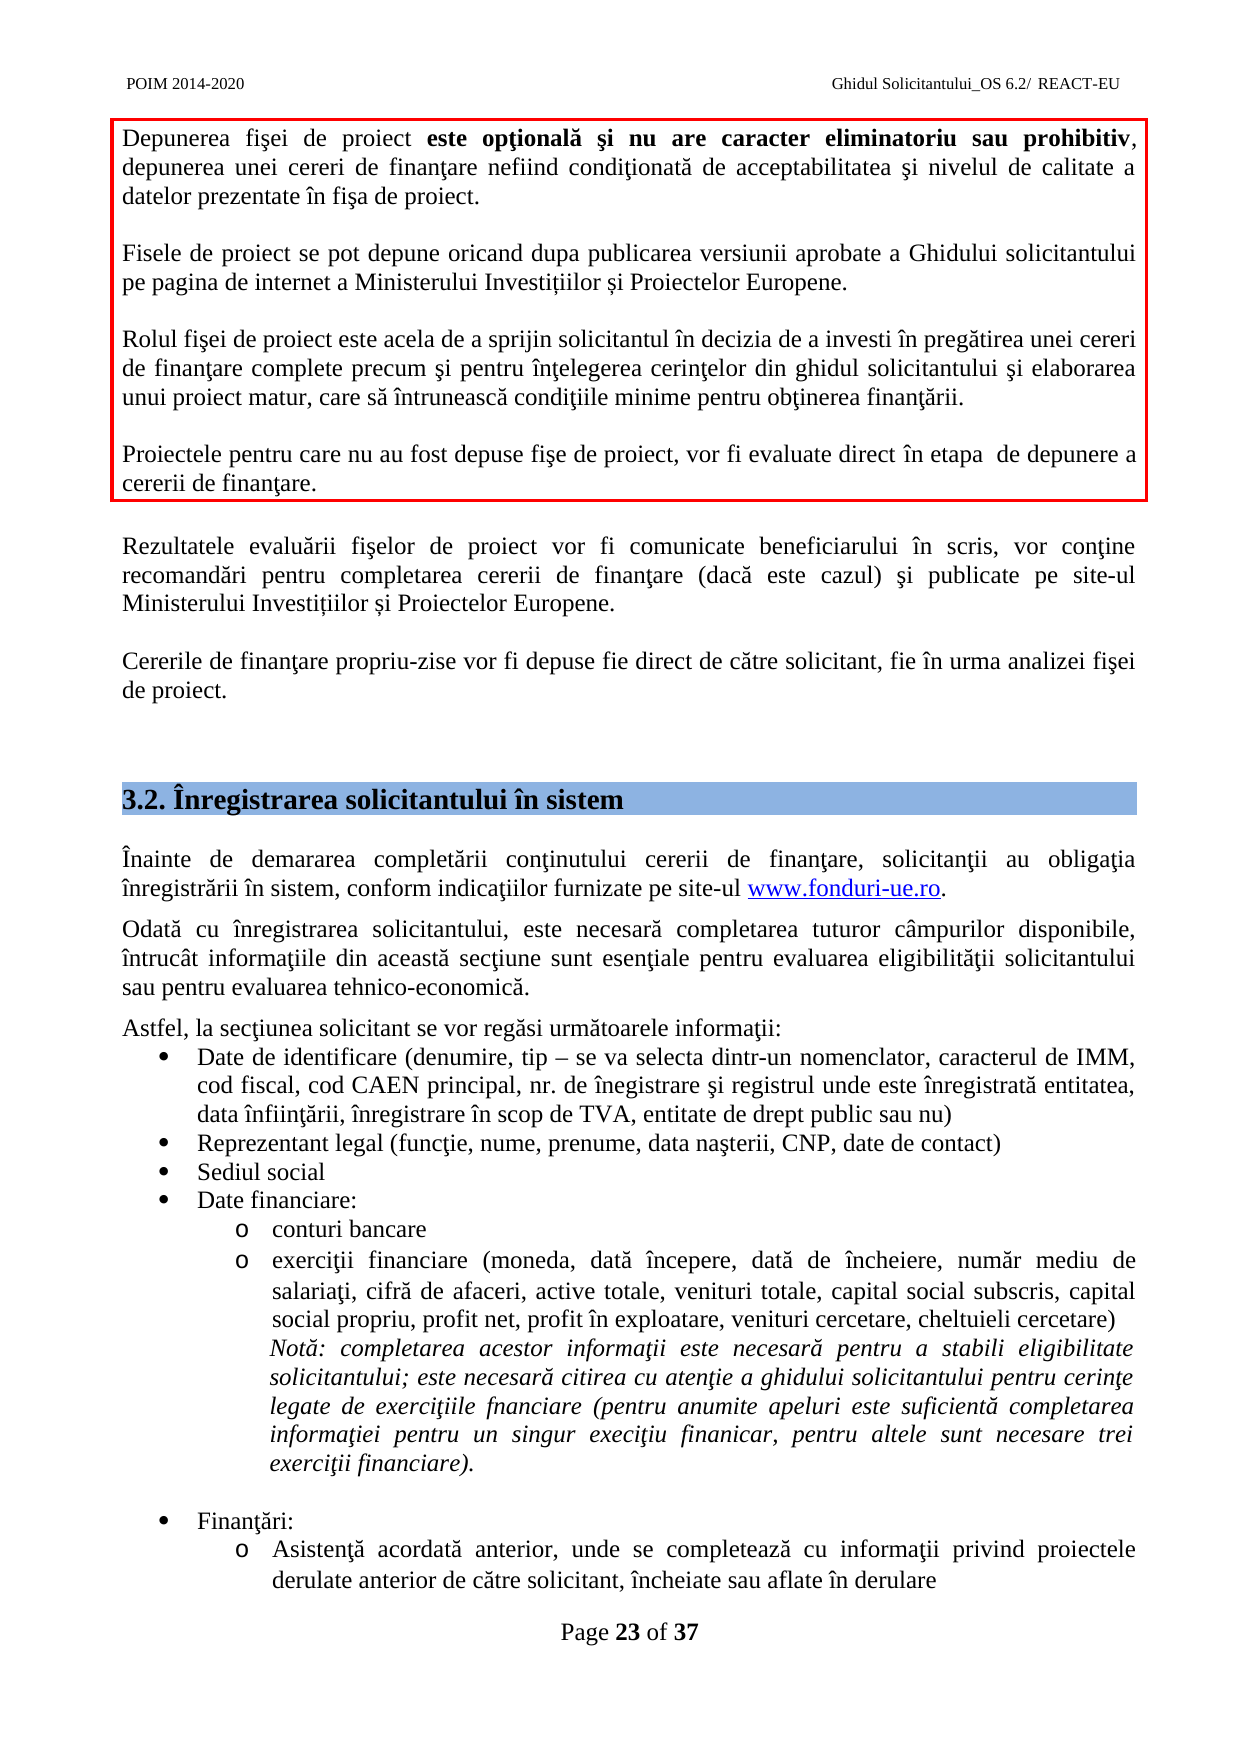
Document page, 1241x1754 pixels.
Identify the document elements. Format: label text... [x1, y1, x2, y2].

list conturi bancare [234, 1214, 1137, 1245]
text Odată cu înregistrarea solicitantului, este necesară completarea tuturor câmpurilor disponibile, întrucât informaţiile din această secţiune sunt esenţiale pentru evaluarea eligibilităţii solicitantului sau pentru evaluarea tehnico-economică. [122, 914, 1137, 1000]
list Reprezentant legal (funcţie, nume, prenume, data naşterii, CNP, date de contact) [159, 1128, 1137, 1157]
text Proiectele pentru care nu au fost depuse fişe de proiect, vor fi evaluate direct în etapa de depunere a cererii de finanţare. [114, 434, 1145, 499]
text Notă: completarea acestor informaţii este necesară pentru a stabili eligibilitate solicitantului; este necesară citirea cu atenţie a ghidului solicitantului pentru cerinţe legate de exerciţiile fnanciare (pentru anumite apeluri este suficientă completarea informaţiei pentru un singur execiţiu finanicar, pentru altele sunt necesare trei exerciţii financiare). [269, 1333, 1137, 1477]
text Depunerea fişei de proiect este opţională şi nu are caracter eliminatoriu sau prohibitiv, depunerea unei cereri de finanţare nefiind condiţionată de acceptabilitatea şi nivelul de calitate a datelor prezentate în fişa de proiect. [114, 121, 1145, 209]
text Astfel, la secţiunea solicitant se vor regăsi următoarele informaţii: [122, 1013, 1137, 1042]
subtitle 3.2. Înregistrarea solicitantului în sistem [122, 782, 1137, 815]
text Rolul fişei de proiect este acela de a sprijin solicitantul în decizia de a investi în pregătirea unei cereri de finanţare complete precum şi pentru înţelegerea cerinţelor din ghidul solicitantului şi elaborarea unui proiect matur, care să întrunească condiţiile minime pentru obţinerea finanţării. [122, 324, 1137, 411]
list Asistenţă acordată anterior, unde se completează cu informaţii privind proiectele derulate anterior de către solicitant, încheiate sau aflate în derulare [234, 1534, 1137, 1594]
list Date de identificare (denumire, tip – se va selecta dintr-un nomenclator, caracterul de IMM, cod fiscal, cod CAEN principal, nr. de înegistrare şi registrul unde este înregistrată entitatea, data înfiinţării, înregistrare în scop de TVA, entitate de drept public sau nu) [159, 1042, 1137, 1128]
text Fisele de proiect se pot depune oricand dupa publicarea versiunii aprobate a Ghidului solicitantului pe pagina de internet a Ministerului Investițiilor și Proiectelor Europene. [122, 238, 1137, 296]
text Înainte de demararea completării conţinutului cererii de finanţare, solicitanţii au obligaţia înregistrării în sistem, conform indicaţiilor furnizate pe site-ul www.fonduri-ue.ro. [122, 844, 1137, 902]
list Finanţări: [159, 1506, 1137, 1534]
list exerciţii financiare (moneda, dată începere, dată de încheiere, număr mediu de salariaţi, cifră de afaceri, active totale, venituri totale, capital social subscris, capital social propriu, profit net, profit în exploatare, venituri cercetare, cheltuieli cercetare) [234, 1245, 1137, 1333]
list Sediul social [159, 1157, 1137, 1185]
text Rezultatele evaluării fişelor de proiect vor fi comunicate beneficiarului în scris, vor conţine recomandări pentru completarea cererii de finanţare (dacă este cazul) şi publicate pe site-ul Ministerului Investițiilor și Proiectelor Europene. [122, 531, 1137, 617]
list Date financiare: [159, 1185, 1137, 1214]
text Cererile de finanţare propriu-zise vor fi depuse fie direct de către solicitant, fie în urma analizei fişei de proiect. [122, 646, 1137, 703]
